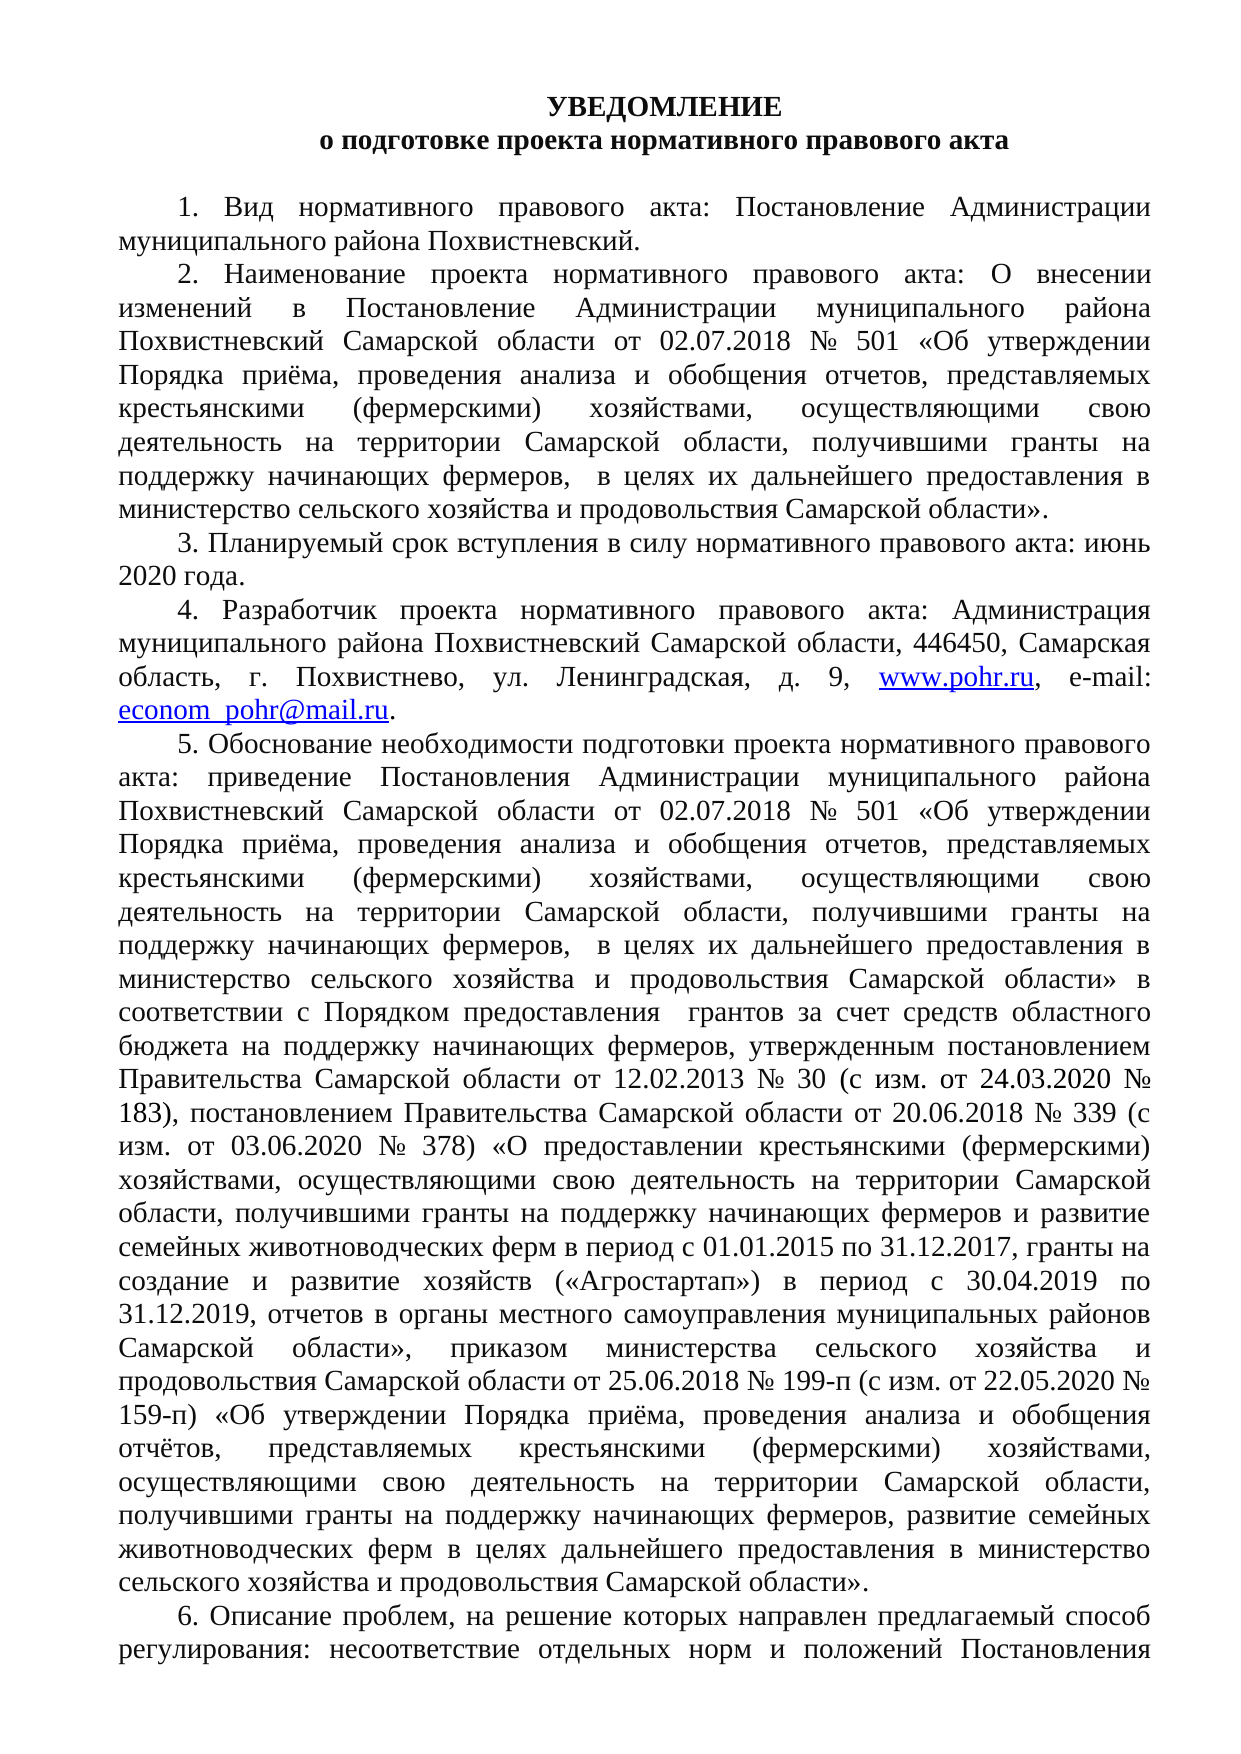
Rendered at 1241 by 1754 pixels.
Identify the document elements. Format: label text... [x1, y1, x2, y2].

text 4. Разработчик проекта нормативного правового акта: Администрация муниципального района Похвистневский Самарской области, 446450, Самарская область, г. Похвистнево, ул. Ленинградская, д. 9, www.pohr.ru, e-mail: econom_pohr@mail.ru. [118, 592, 1152, 726]
text о подготовке проекта нормативного правового акта [118, 122, 1152, 156]
text 3. Планируемый срок вступления в силу нормативного правового акта: июнь 2020 года. [118, 525, 1152, 592]
text 1. Вид нормативного правового акта: Постановление Администрации муниципального района Похвистневский. [118, 189, 1152, 256]
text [118, 1598, 1152, 1665]
text УВЕДОМЛЕНИЕ [118, 89, 1152, 122]
text 5. Обоснование необходимости подготовки проекта нормативного правового акта: приведение Постановления Администрации муниципального района Похвистневский Самарской области от 02.07.2018 № 501 «Об утверждении Порядка приёма, проведения анализа и обобщения отчетов, представляемых крестьянскими (фермерскими) хозяйствами, осуществляющими свою деятельность на территории Самарской области, получившими гранты на поддержку начинающих фермеров, в целях их дальнейшего предоставления в министерство сельского хозяйства и продовольствия Самарской области» в соответствии с Порядком предоставления грантов за счет средств областного бюджета на поддержку начинающих фермеров, утвержденным постановлением Правительства Самарской области от 12.02.2013 № 30 (с изм. от 24.03.2020 № 183), постановлением Правительства Самарской области от 20.06.2018 № 339 (с изм. от 03.06.2020 № 378) «О предоставлении крестьянскими (фермерскими) хозяйствами, осуществляющими свою деятельность на территории Самарской области, получившими гранты на поддержку начинающих фермеров и развитие семейных животноводческих ферм в период с 01.01.2015 по 31.12.2017, гранты на создание и развитие хозяйств («Агростартап») в период с 30.04.2019 по 31.12.2019, отчетов в органы местного самоуправления муниципальных районов Самарской области», приказом министерства сельского хозяйства и продовольствия Самарской области от 25.06.2018 № 199-п (с изм. от 22.05.2020 № 159-п) «Об утверждении Порядка приёма, проведения анализа и обобщения отчётов, представляемых крестьянскими (фермерскими) хозяйствами, осуществляющими свою деятельность на территории Самарской области, получившими гранты на поддержку начинающих фермеров, развитие семейных животноводческих ферм в целях дальнейшего предоставления в министерство сельского хозяйства и продовольствия Самарской области». [118, 726, 1152, 1598]
text 2. Наименование проекта нормативного правового акта: О внесении изменений в Постановление Администрации муниципального района Похвистневский Самарской области от 02.07.2018 № 501 «Об утверждении Порядка приёма, проведения анализа и обобщения отчетов, представляемых крестьянскими (фермерскими) хозяйствами, осуществляющими свою деятельность на территории Самарской области, получившими гранты на поддержку начинающих фермеров, в целях их дальнейшего предоставления в министерство сельского хозяйства и продовольствия Самарской области». [118, 256, 1152, 525]
